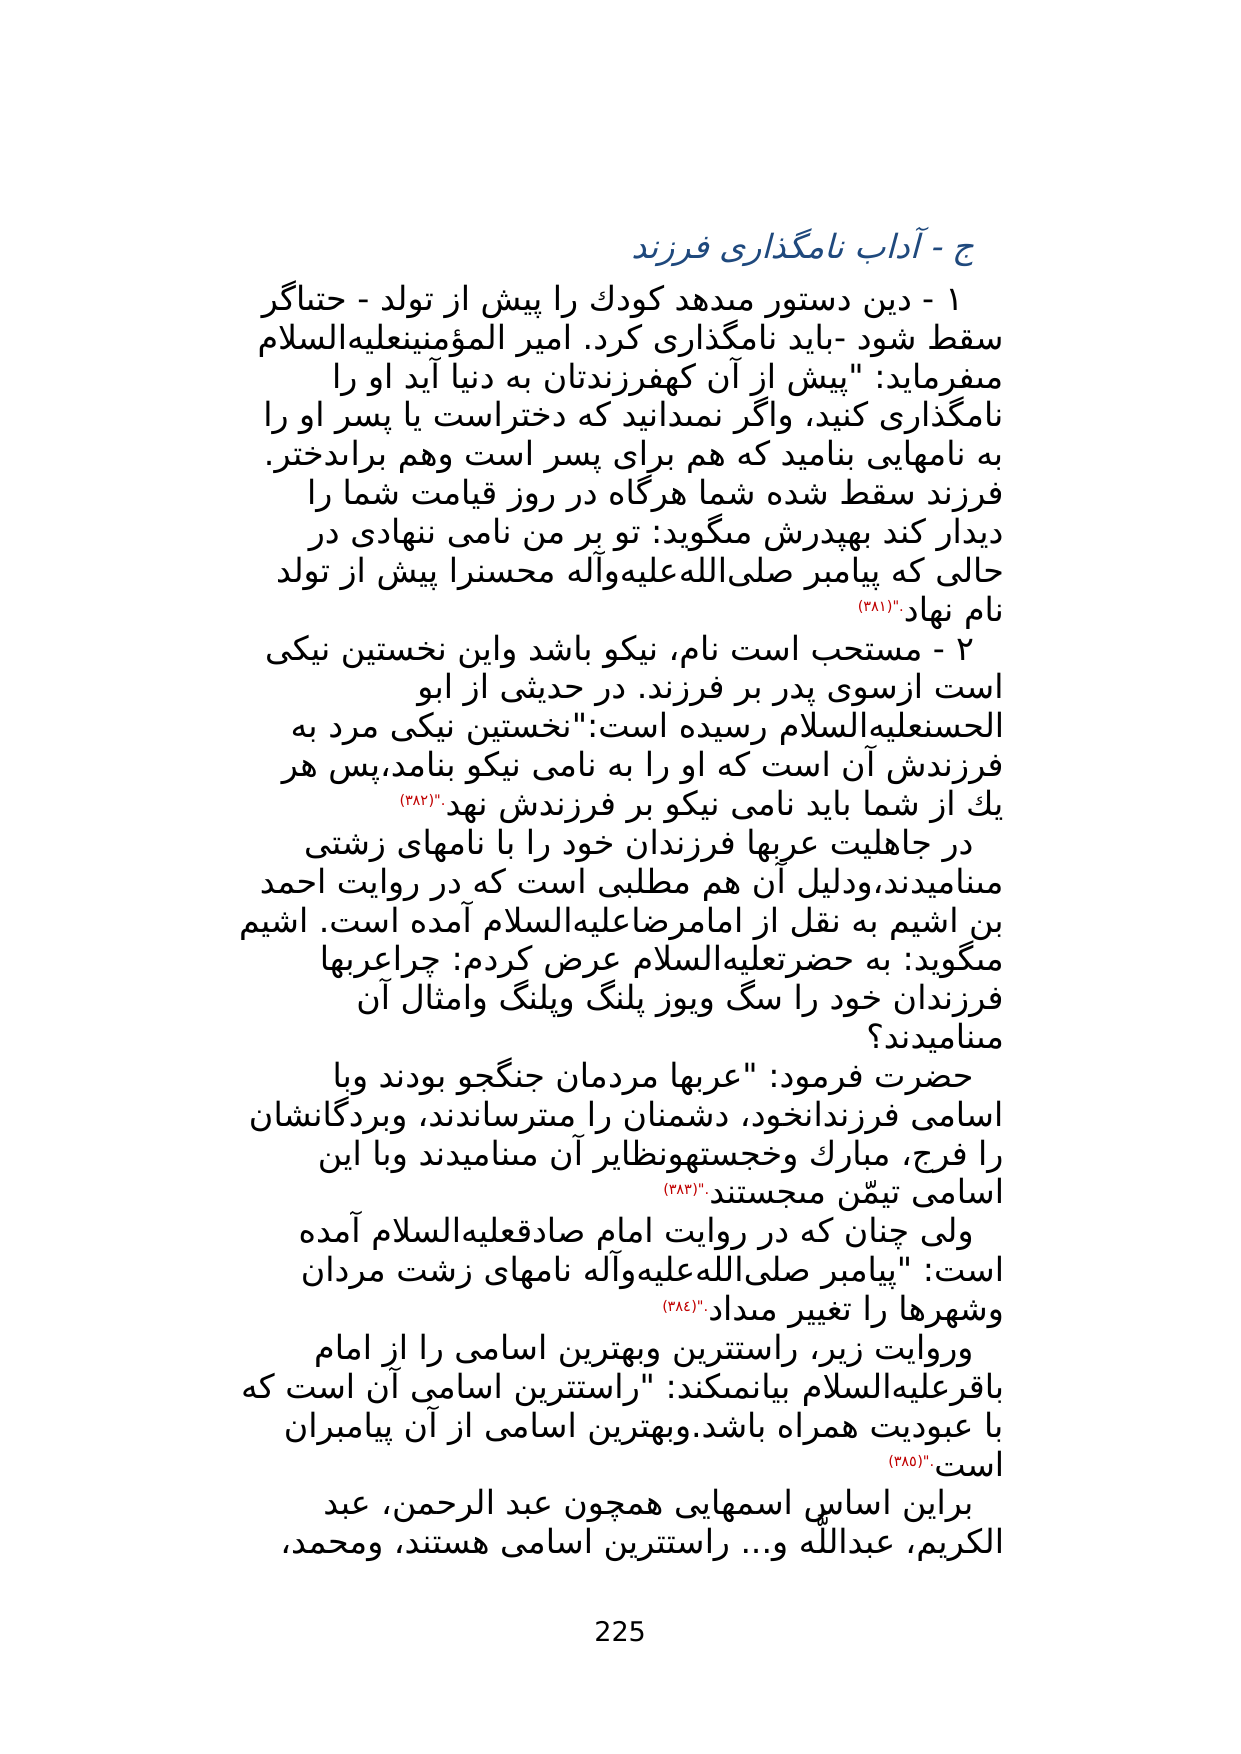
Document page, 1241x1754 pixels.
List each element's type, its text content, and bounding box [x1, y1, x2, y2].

text حضرت فرمود: "عربها مردمان جنگجو بودند وبا اسامى فرزندان‏خود، دشمنان را مى‏ترساندند، وبردگانشان را فرج، مبارك وخجسته‏ونظاير آن مى‏ناميدند وبا اين اسامى تيمّن مى‏جستند."(٣٨٣) [236, 1056, 1004, 1212]
text وروايت زير، راست‏ترين وبهترين اسامى را از امام باقرعليه‌السلام بيان‏مى‏كند: "راست‏ترين اسامى آن است كه با عبوديت همراه باشد.وبهترين اسامى از آن پيامبران است."(٣٨٥) [236, 1328, 1004, 1484]
text ٢ - مستحب است نام، نيكو باشد واين نخستين نيكى است ازسوى پدر بر فرزند. در حديثى از ابو الحسن‏عليه‌السلام رسيده است:"نخستين نيكى مرد به فرزندش آن است كه او را به نامى نيكو بنامد،پس هر يك از شما بايد نامى نيكو بر فرزندش نهد."(٣٨٢) [236, 629, 1004, 823]
subtitle ج - آداب نامگذارى فرزند [236, 228, 1004, 267]
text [236, 1484, 1004, 1562]
text ١ - دين دستور مى‏دهد كودك را پيش از تولد - حتى‏اگر سقط شود -بايد نامگذارى كرد. امير المؤمنين‏عليه‌السلام مى‏فرمايد: "پيش از آن كه‏فرزندتان به دنيا آيد او را نامگذارى كنيد، واگر نمى‏دانيد كه دختراست يا پسر او را به نامهايى بناميد كه هم براى پسر است وهم براى‏دختر. فرزند سقط شده شما هرگاه در روز قيامت شما را ديدار كند به‏پدرش مى‏گويد: تو بر من نامى ننهادى در حالى كه پيامبر صلى‌الله‌عليه‌وآله محسن‏را پيش از تولد نام نهاد."(٣٨١) [236, 279, 1004, 629]
text در جاهليت عربها فرزندان خود را با نامهاى زشتى مى‏ناميدند،ودليل آن هم مطلبى است كه در روايت احمد بن اشيم به نقل از امام‏رضاعليه‌السلام آمده است. اشيم مى‏گويد: به حضرت‏عليه‌السلام عرض كردم: چراعربها فرزندان خود را سگ ويوز پلنگ وپلنگ وامثال آن مى‏ناميدند؟ [236, 823, 1004, 1056]
text ولى چنان كه در روايت امام صادق‏عليه‌السلام آمده است: "پيامبر صلى‌الله‌عليه‌وآله ‏نامهاى زشت مردان وشهرها را تغيير مى‏داد."(٣٨٤) [236, 1212, 1004, 1328]
